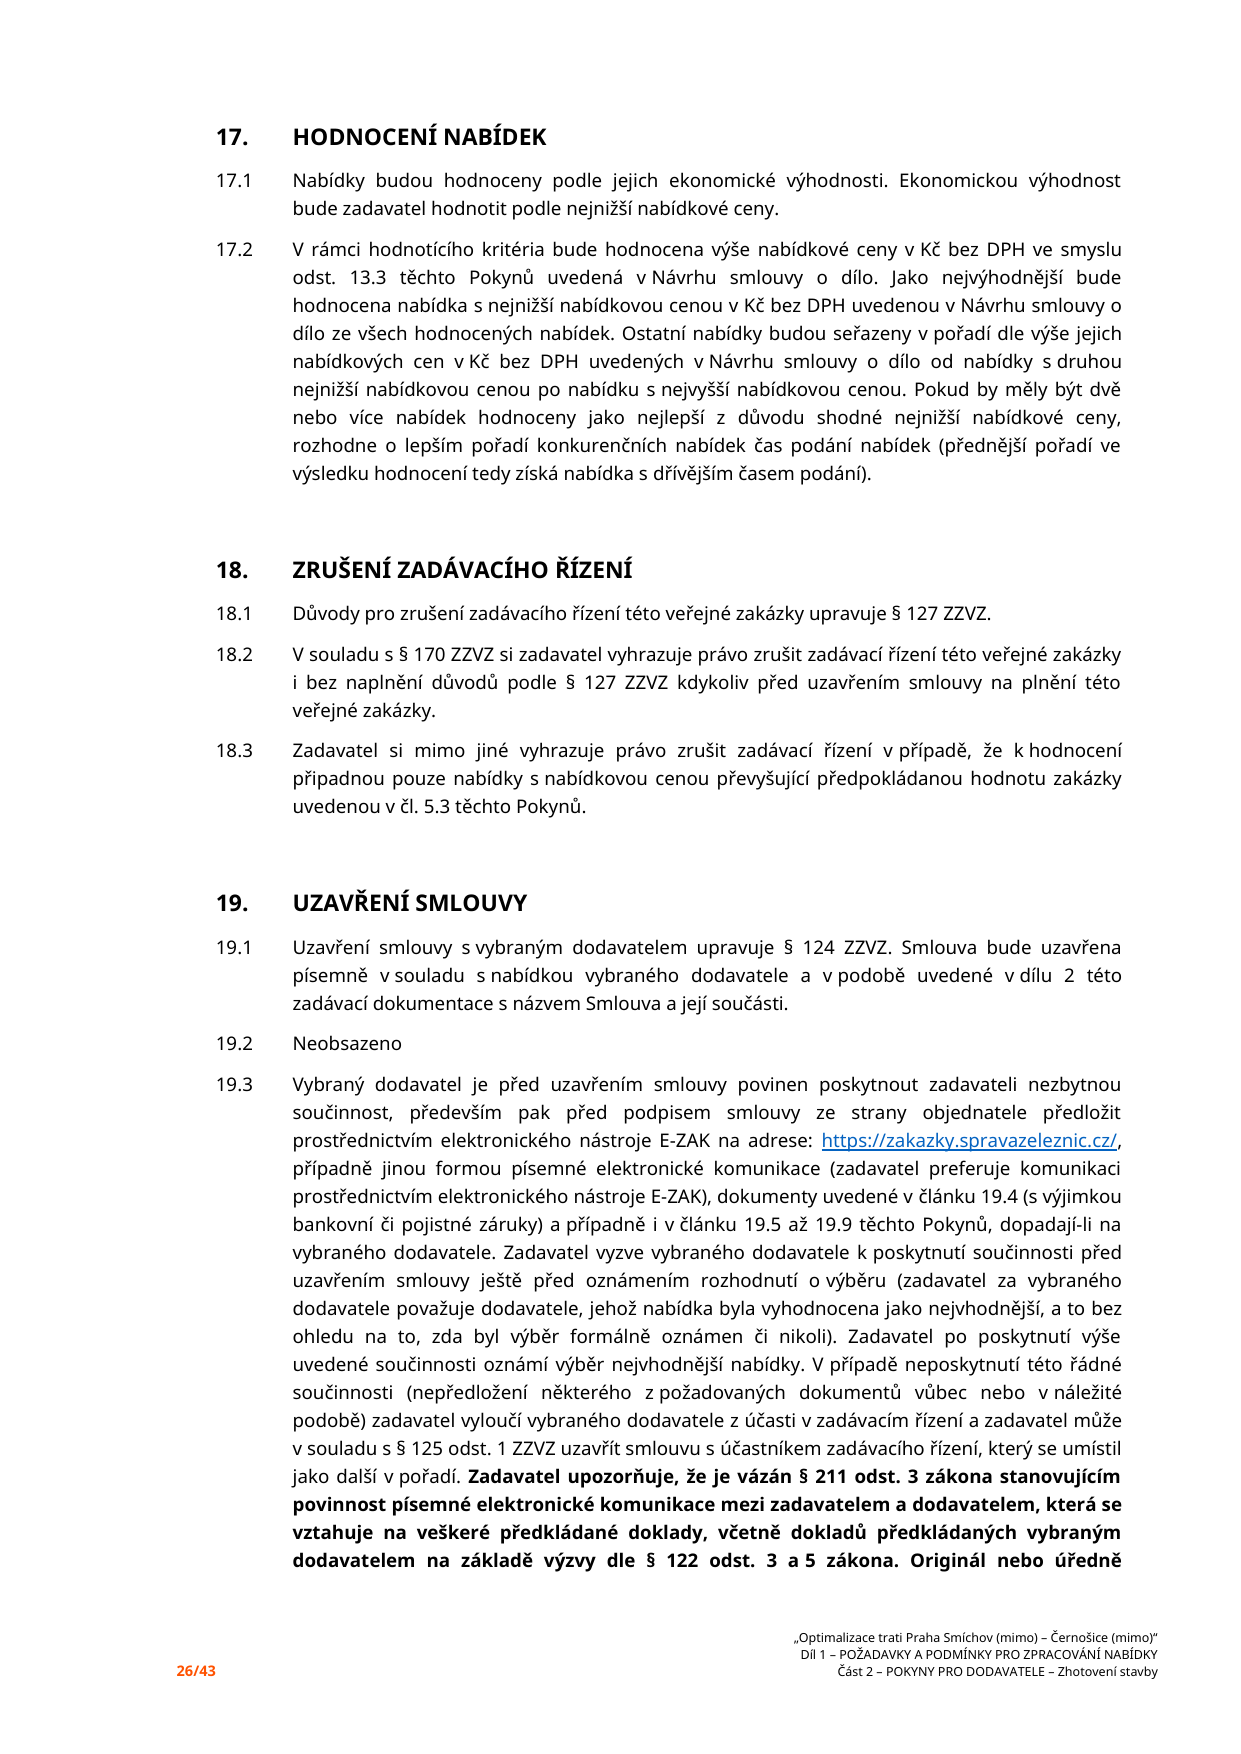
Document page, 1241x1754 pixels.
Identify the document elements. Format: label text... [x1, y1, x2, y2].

text Neobsazeno [216, 1031, 1122, 1056]
text ZRUŠENÍ ZADÁVACÍHO ŘÍZENÍ [216, 554, 1122, 585]
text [216, 1071, 1122, 1573]
text V rámci hodnotícího kritéria bude hodnocena výše nabídkové ceny v Kč bez DPH ve smyslu odst. 13.3 těchto Pokynů uvedená v Návrhu smlouvy o dílo. Jako nejvýhodnější bude hodnocena nabídka s nejnižší nabídkovou cenou v Kč bez DPH uvedenou v Návrhu smlouvy o dílo ze všech hodnocených nabídek. Ostatní nabídky budou seřazeny v pořadí dle výše jejich nabídkových cen v Kč bez DPH uvedených v Návrhu smlouvy o dílo od nabídky s druhou nejnižší nabídkovou cenou po nabídku s nejvyšší nabídkovou cenou. Pokud by měly být dvě nebo více nabídek hodnoceny jako nejlepší z důvodu shodné nejnižší nabídkové ceny, rozhodne o lepším pořadí konkurenčních nabídek čas podání nabídek (přednější pořadí ve výsledku hodnocení tedy získá nabídka s dřívějším časem podání). [216, 236, 1122, 486]
text UZAVŘENÍ SMLOUVY [216, 887, 1122, 918]
text Uzavření smlouvy s vybraným dodavatelem upravuje § 124 ZZVZ. Smlouva bude uzavřena písemně v souladu s nabídkou vybraného dodavatele a v podobě uvedené v dílu 2 této zadávací dokumentace s názvem Smlouva a její součásti. [216, 934, 1122, 1016]
text HODNOCENÍ NABÍDEK [216, 121, 1122, 152]
text V souladu s § 170 ZZVZ si zadavatel vyhrazuje právo zrušit zadávací řízení této veřejné zakázky i bez naplnění důvodů podle § 127 ZZVZ kdykoliv před uzavřením smlouvy na plnění této veřejné zakázky. [216, 641, 1122, 723]
text Nabídky budou hodnoceny podle jejich ekonomické výhodnosti. Ekonomickou výhodnost bude zadavatel hodnotit podle nejnižší nabídkové ceny. [216, 167, 1122, 221]
text Zadavatel si mimo jiné vyhrazuje právo zrušit zadávací řízení v případě, že k hodnocení připadnou pouze nabídky s nabídkovou cenou převyšující předpokládanou hodnotu zakázky uvedenou v čl. 5.3 těchto Pokynů. [216, 738, 1122, 819]
text Důvody pro zrušení zadávacího řízení této veřejné zakázky upravuje § 127 ZZVZ. [216, 601, 1122, 626]
